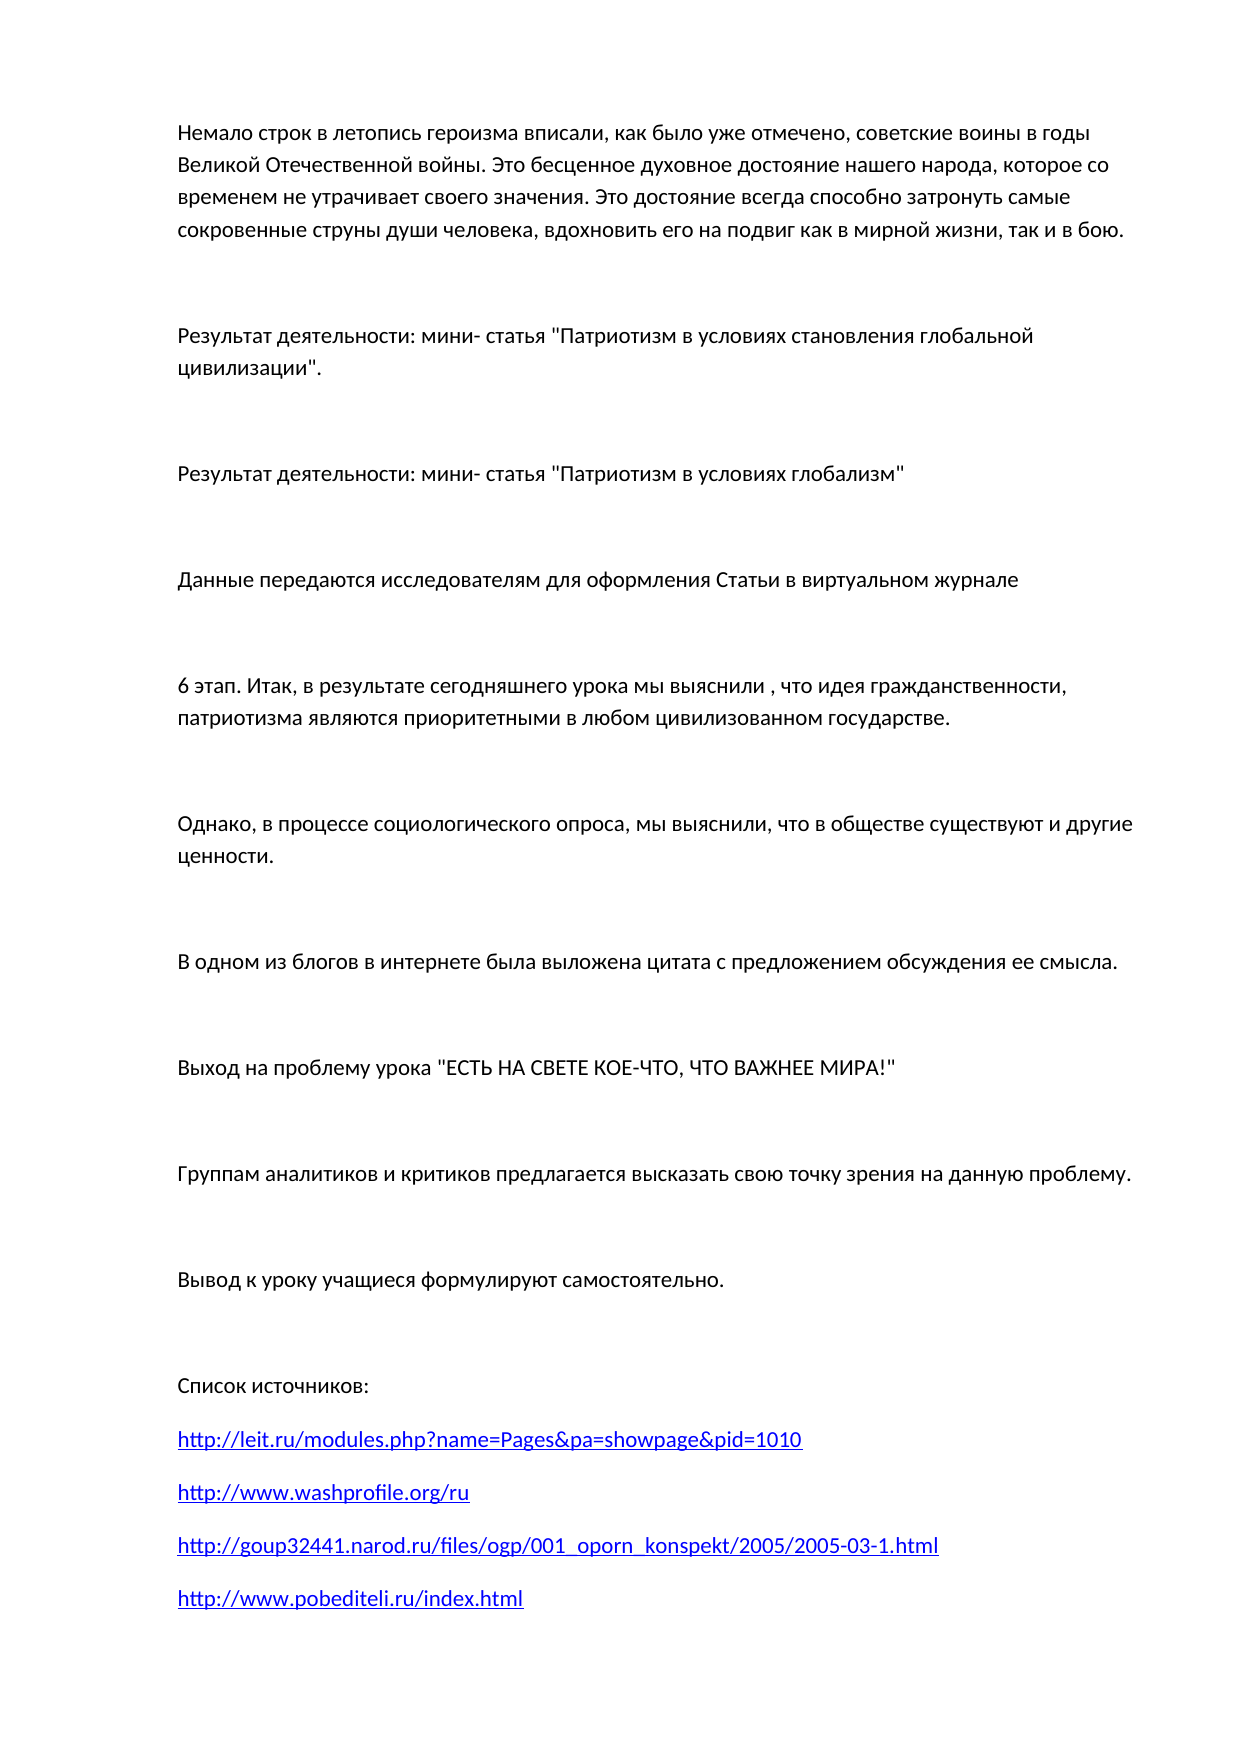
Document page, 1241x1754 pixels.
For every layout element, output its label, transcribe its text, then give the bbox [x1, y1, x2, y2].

text Результат деятельности: мини- статья "Патриотизм в условиях становления глобальной цивилизации". [177, 321, 1152, 381]
text Группам аналитиков и критиков предлагается высказать свою точку зрения на данную проблему. [177, 1159, 1152, 1188]
text Результат деятельности: мини- статья "Патриотизм в условиях глобализм" [177, 459, 1152, 487]
text http://www.pobediteli.ru/index.html [177, 1584, 1152, 1612]
text Выход на проблему урока "ЕСТЬ НА СВЕТЕ КОЕ-ЧТО, ЧТО ВАЖНЕЕ МИРА!" [177, 1053, 1152, 1082]
text Немало строк в летопись героизма вписали, как было уже отмечено, советские воины в годы Великой Отечественной войны. Это бесценное духовное достояние нашего народа, которое со временем не утрачивает своего значения. Это достояние всегда способно затронуть самые сокровенные струны души человека, вдохновить его на подвиг как в мирной жизни, так и в бою. [177, 118, 1152, 243]
text Данные передаются исследователям для оформления Статьи в виртуальном журнале [177, 565, 1152, 593]
text http://www.washprofile.org/ru [177, 1478, 1152, 1506]
text Список источников: [177, 1372, 1152, 1400]
text В одном из блогов в интернете была выложена цитата с предложением обсуждения ее смысла. [177, 947, 1152, 976]
text Вывод к уроку учащиеся формулируют самостоятельно. [177, 1266, 1152, 1294]
text http://leit.ru/modules.php?name=Pages&pa=showpage&pid=1010 [177, 1425, 1152, 1453]
text http://goup32441.narod.ru/files/ogp/001_oporn_konspekt/2005/2005-03-1.html [177, 1531, 1152, 1559]
text 6 этап. Итак, в результате сегодняшнего урока мы выяснили , что идея гражданственности, патриотизма являются приоритетными в любом цивилизованном государстве. [177, 671, 1152, 731]
text Однако, в процессе социологического опроса, мы выяснили, что в обществе существуют и другие ценности. [177, 809, 1152, 869]
